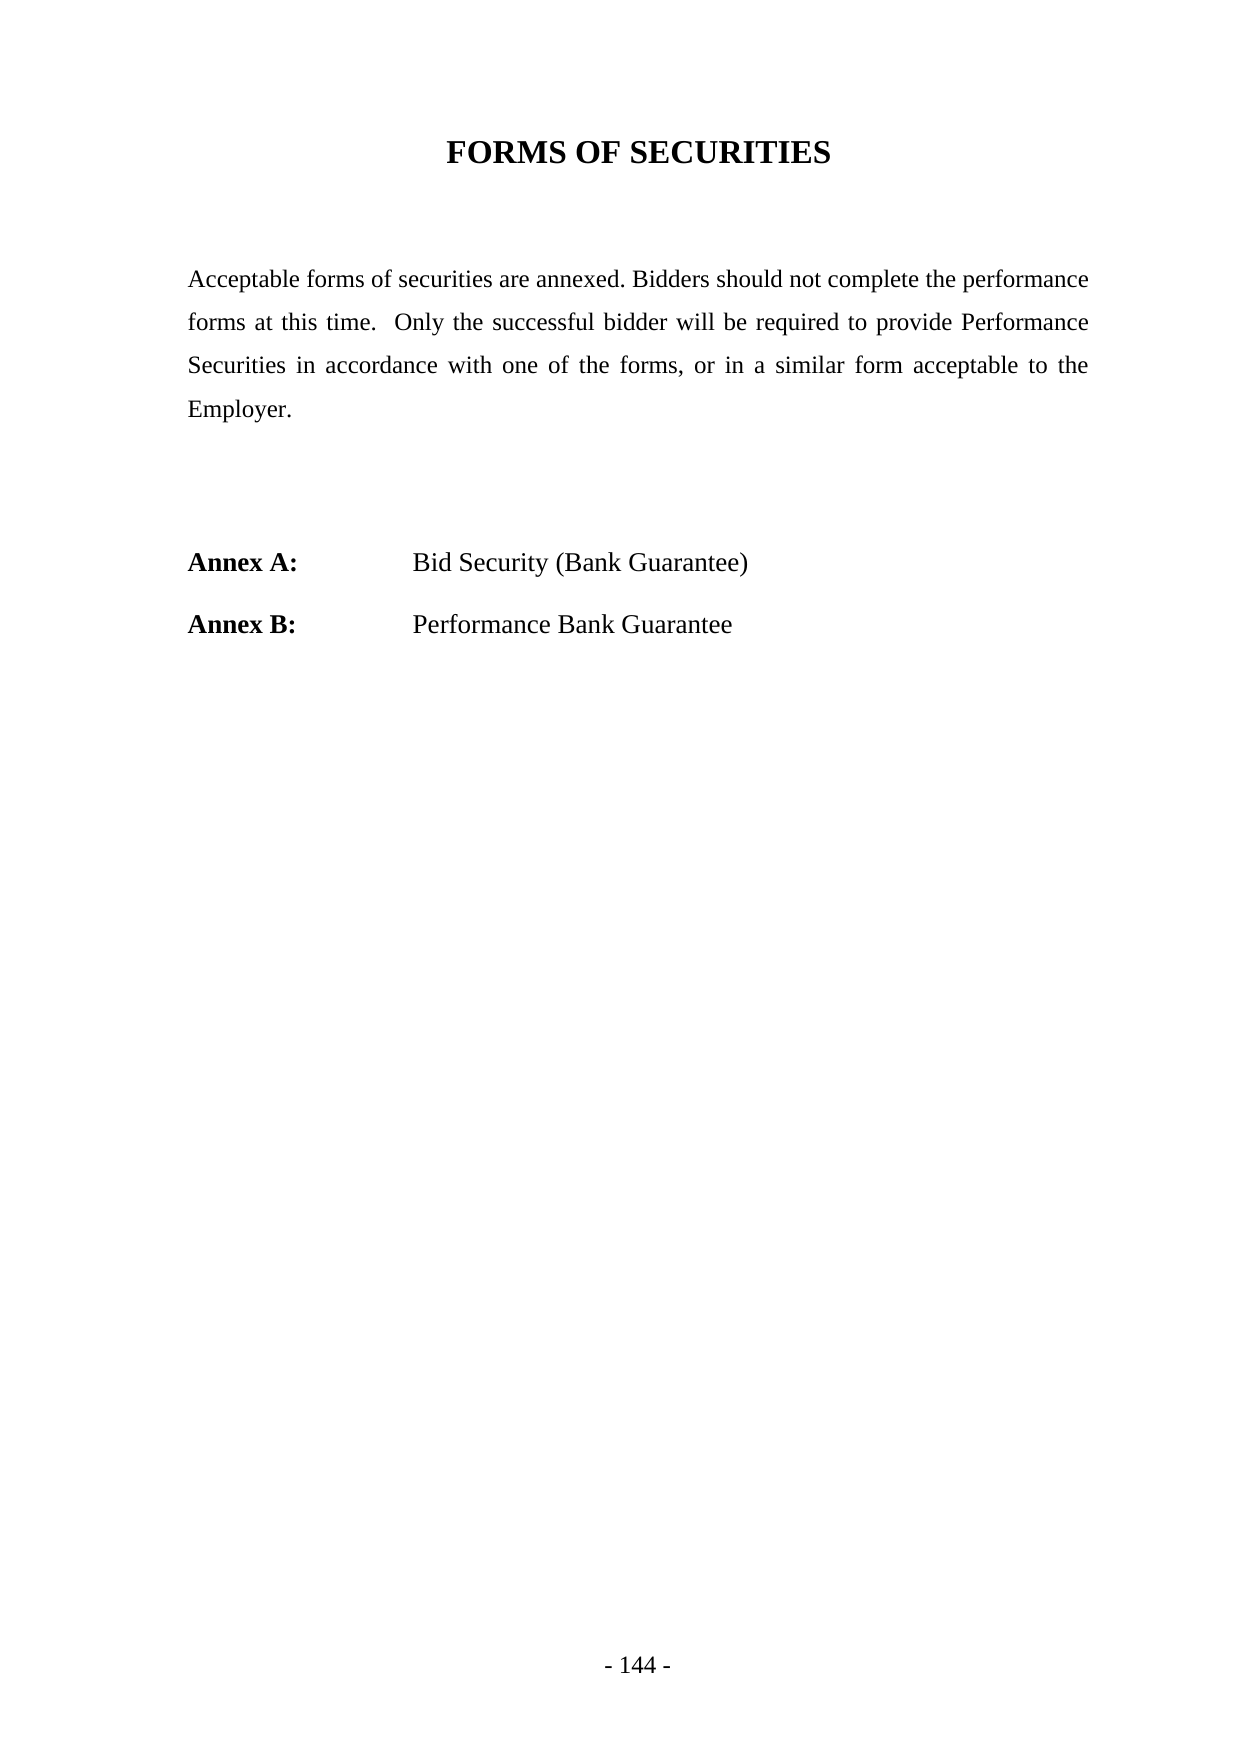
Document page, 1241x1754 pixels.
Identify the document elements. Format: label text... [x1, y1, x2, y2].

text Annex B: Performance Bank Guarantee [187, 608, 1090, 639]
subtitle FORMS OF SECURITIES [187, 132, 1090, 171]
text Annex A: Bid Security (Bank Guarantee) [187, 546, 1090, 577]
text Acceptable forms of securities are annexed. Bidders should not complete the performance forms at this time. Only the successful bidder will be required to provide Performance Securities in accordance with one of the forms, or in a similar form acceptable to the Employer. [187, 264, 1090, 422]
